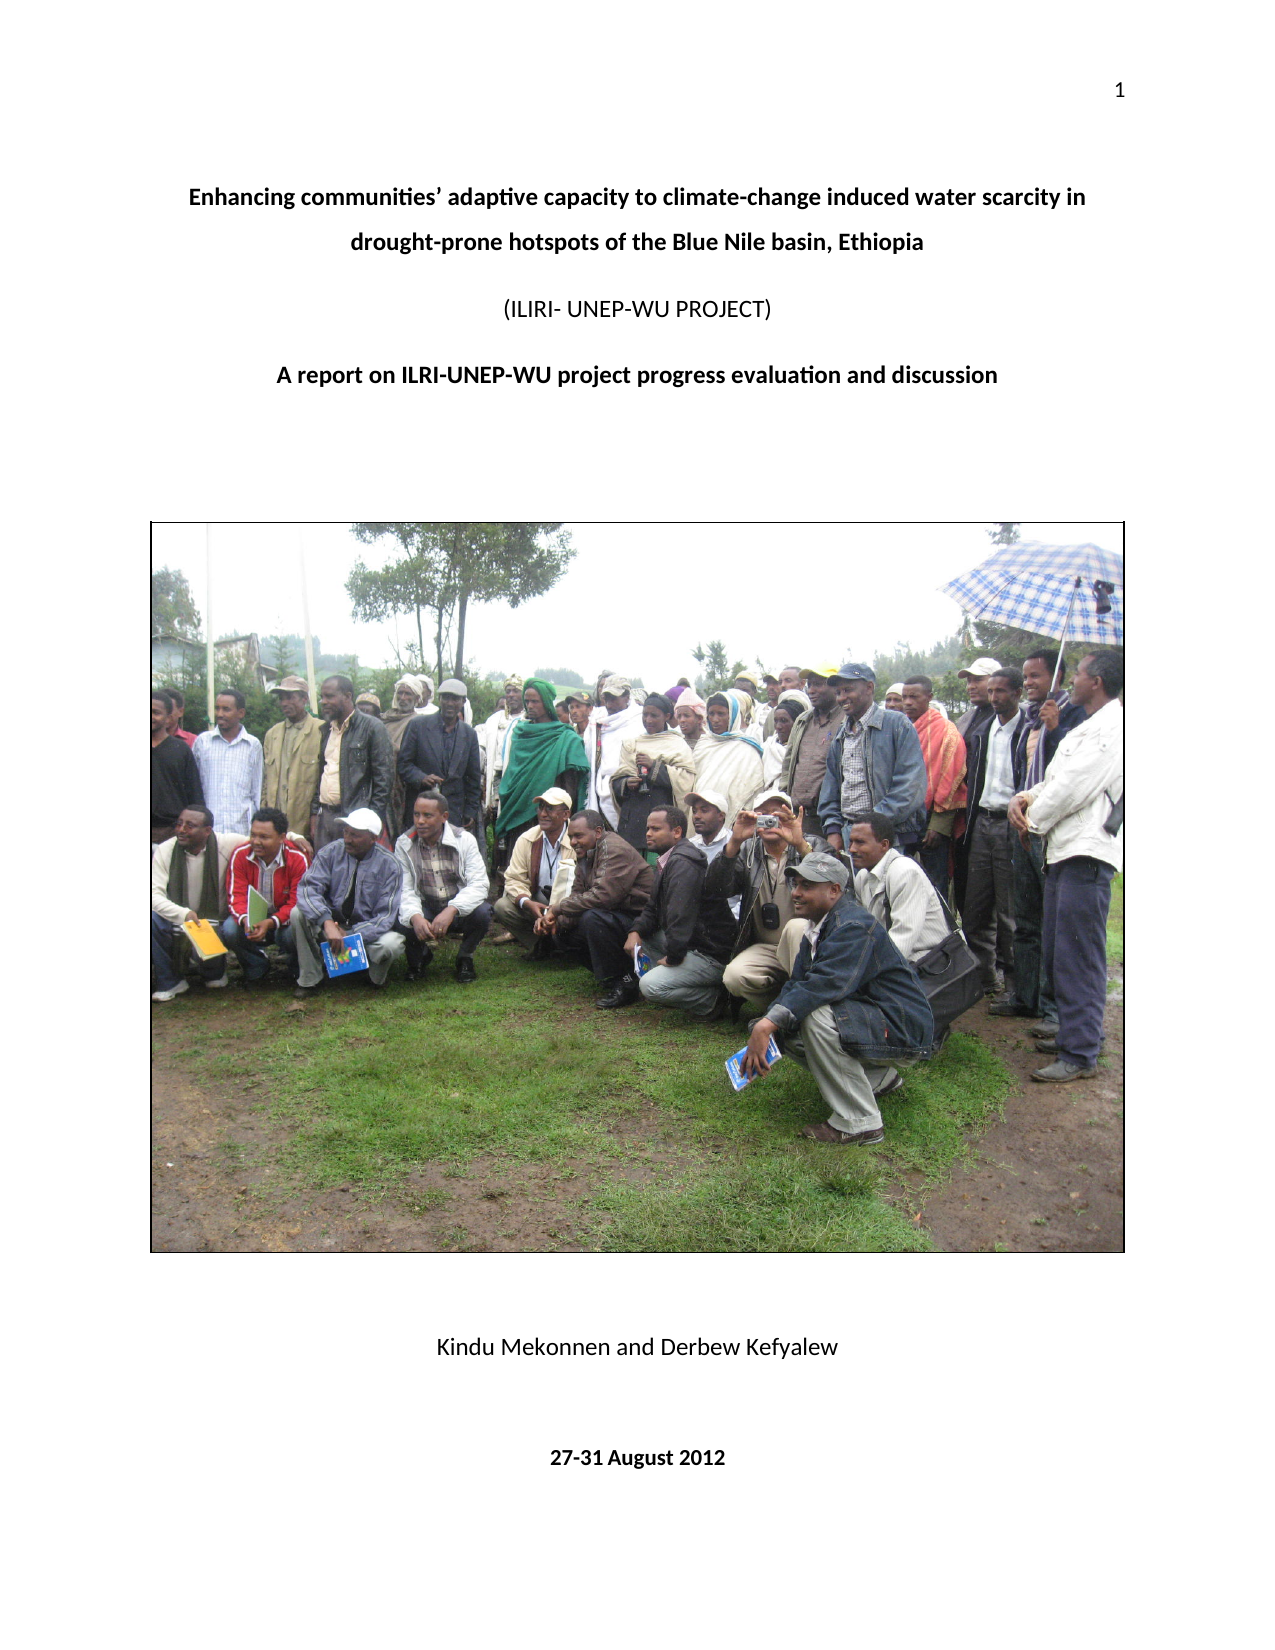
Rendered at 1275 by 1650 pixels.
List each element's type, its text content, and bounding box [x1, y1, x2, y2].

text A report on ILRI-UNEP-WU project progress evaluation and discussion [150, 359, 1125, 390]
list August 2012 [150, 1443, 1125, 1471]
text Enhancing communities’ adaptive capacity to climate-change induced water scarcity in drought-prone hotspots of the Blue Nile basin, Ethiopia [150, 181, 1125, 257]
picture [152, 523, 1123, 1252]
text (ILIRI- UNEP-WU PROJECT) [150, 293, 1125, 323]
text Kindu Mekonnen and Derbew Kefyalew [150, 1331, 1125, 1362]
